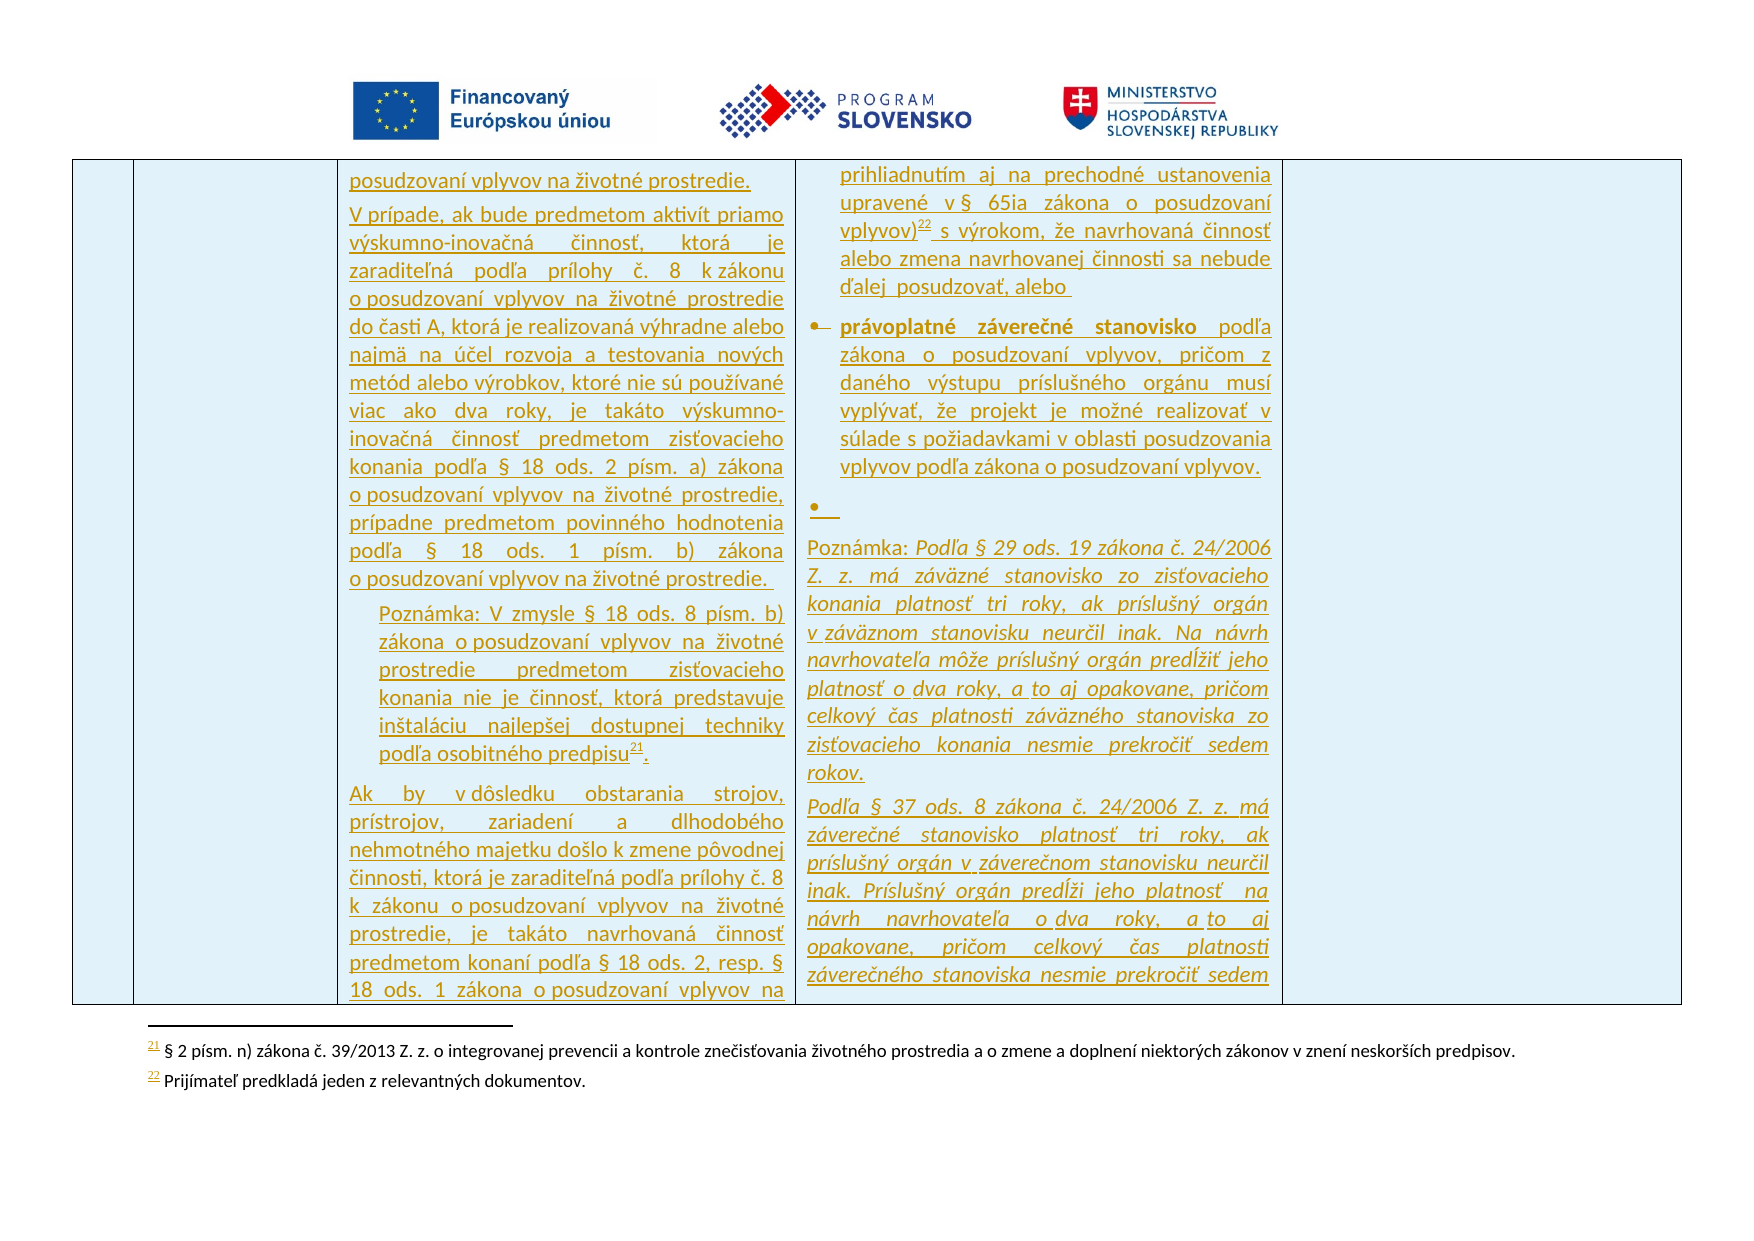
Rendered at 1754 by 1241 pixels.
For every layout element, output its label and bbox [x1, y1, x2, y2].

picture [349, 73, 1295, 159]
